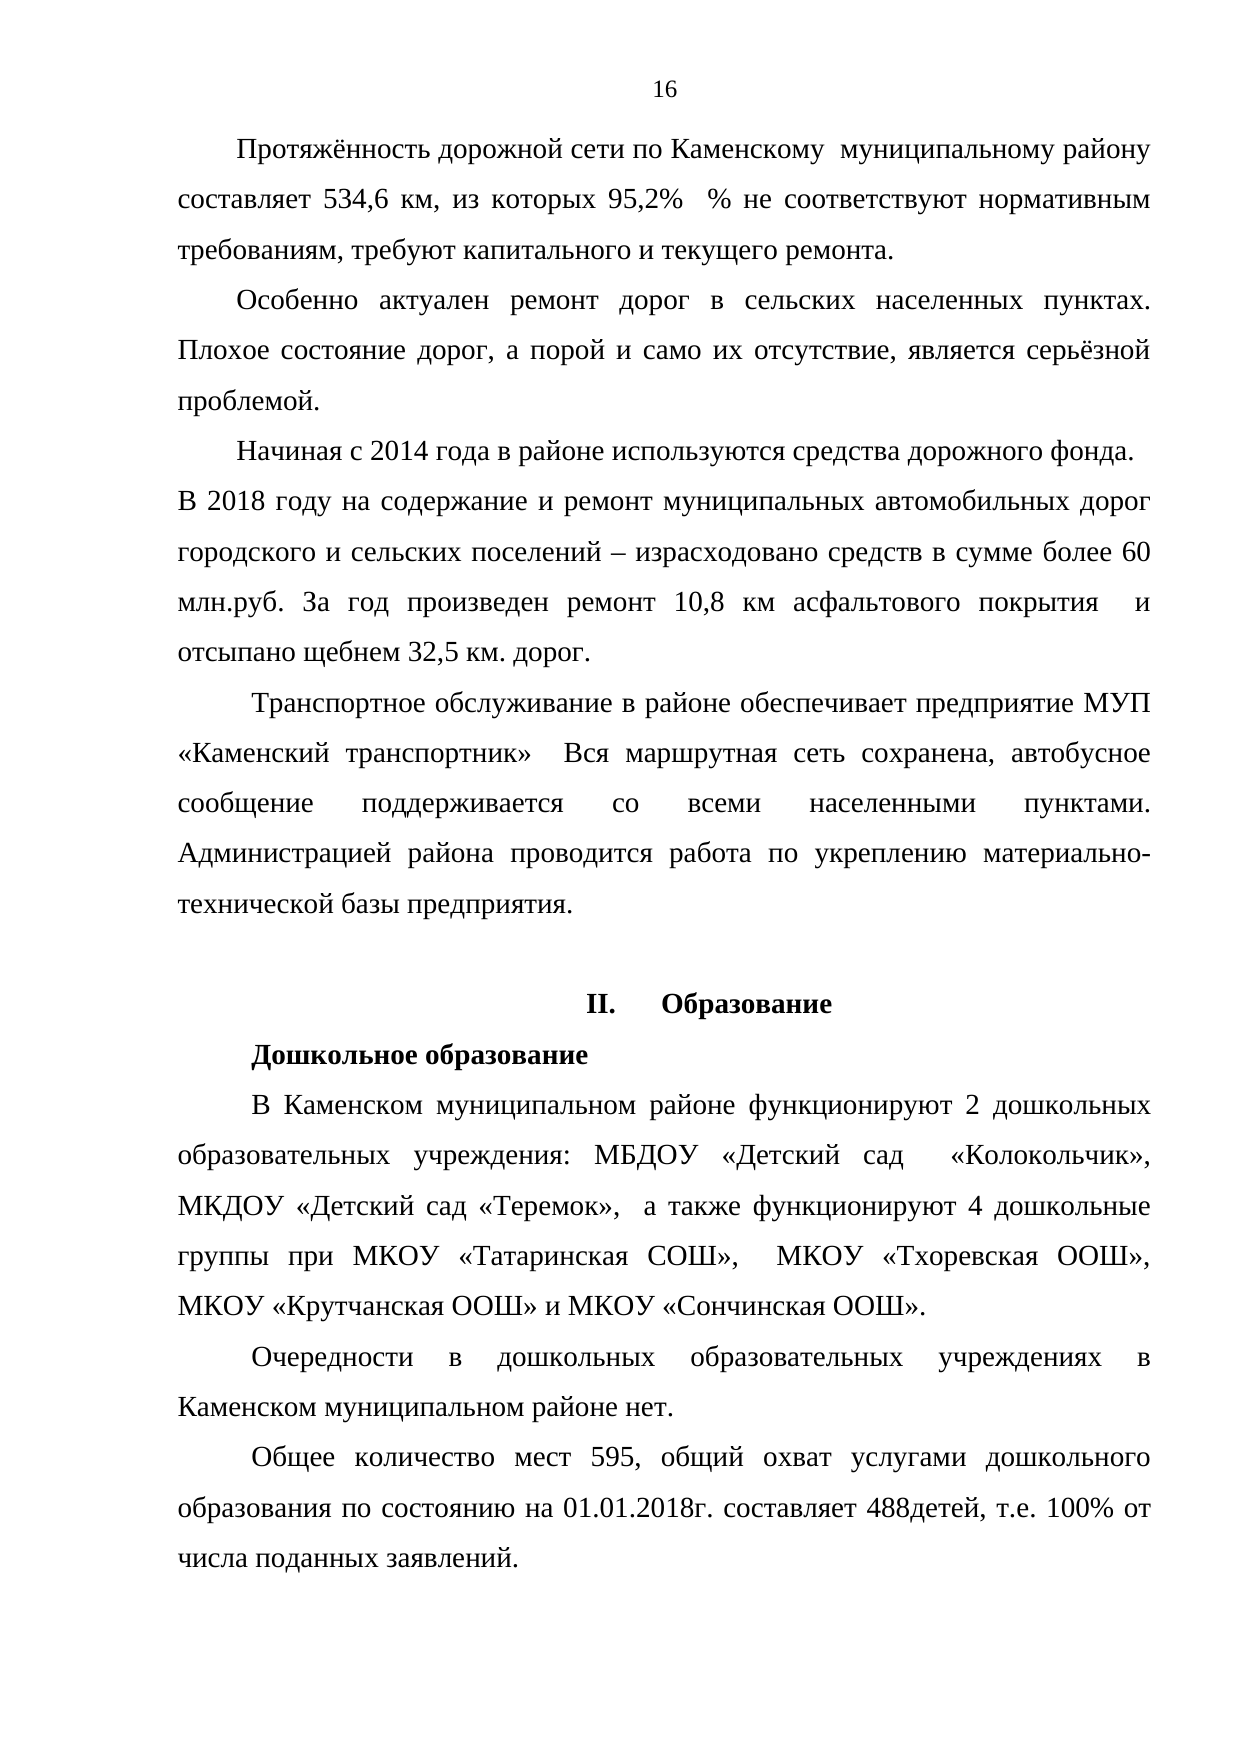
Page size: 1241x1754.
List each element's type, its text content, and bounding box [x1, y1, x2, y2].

text Очередности в дошкольных образовательных учреждениях в Каменском муниципальном районе нет. [177, 1339, 1152, 1423]
text Начиная с 2014 года в районе используются средства дорожного фонда. [177, 433, 1152, 467]
text Транспортное обслуживание в районе обеспечивает предприятие МУП «Каменский транспортник» Вся маршрутная сеть сохранена, автобусное сообщение поддерживается со всеми населенными пунктами. Администрацией района проводится работа по укреплению материально-технической базы предприятия. [177, 685, 1152, 919]
text Протяжённость дорожной сети по Каменскому муниципальному району составляет 534,6 км, из которых 95,2% % не соответствуют нормативным требованиям, требуют капитального и текущего ремонта. [177, 131, 1152, 265]
text Дошкольное образование [177, 1037, 1152, 1070]
text В Каменском муниципальном районе функционируют 2 дошкольных образовательных учреждения: МБДОУ «Детский сад «Колокольчик», МКДОУ «Детский сад «Теремок», а также функционируют 4 дошкольные группы при МКОУ «Татаринская СОШ», МКОУ «Тхоревская ООШ», МКОУ «Крутчанская ООШ» и МКОУ «Сончинская ООШ». [177, 1087, 1152, 1322]
text Особенно актуален ремонт дорог в сельских населенных пунктах. Плохое состояние дорог, а порой и само их отсутствие, является серьёзной проблемой. [177, 282, 1152, 416]
text В 2018 году на содержание и ремонт муниципальных автомобильных дорог городского и сельских поселений – израсходовано средств в сумме более 60 млн.руб. За год произведен ремонт 10,8 км асфальтового покрытия и отсыпано щебнем 32,5 км. дорог. [177, 483, 1152, 668]
text Общее количество мест 595, общий охват услугами дошкольного образования по состоянию на 01.01.2018г. составляет 488детей, т.е. 100% от числа поданных заявлений. [177, 1439, 1152, 1573]
list Образование [266, 987, 1152, 1020]
